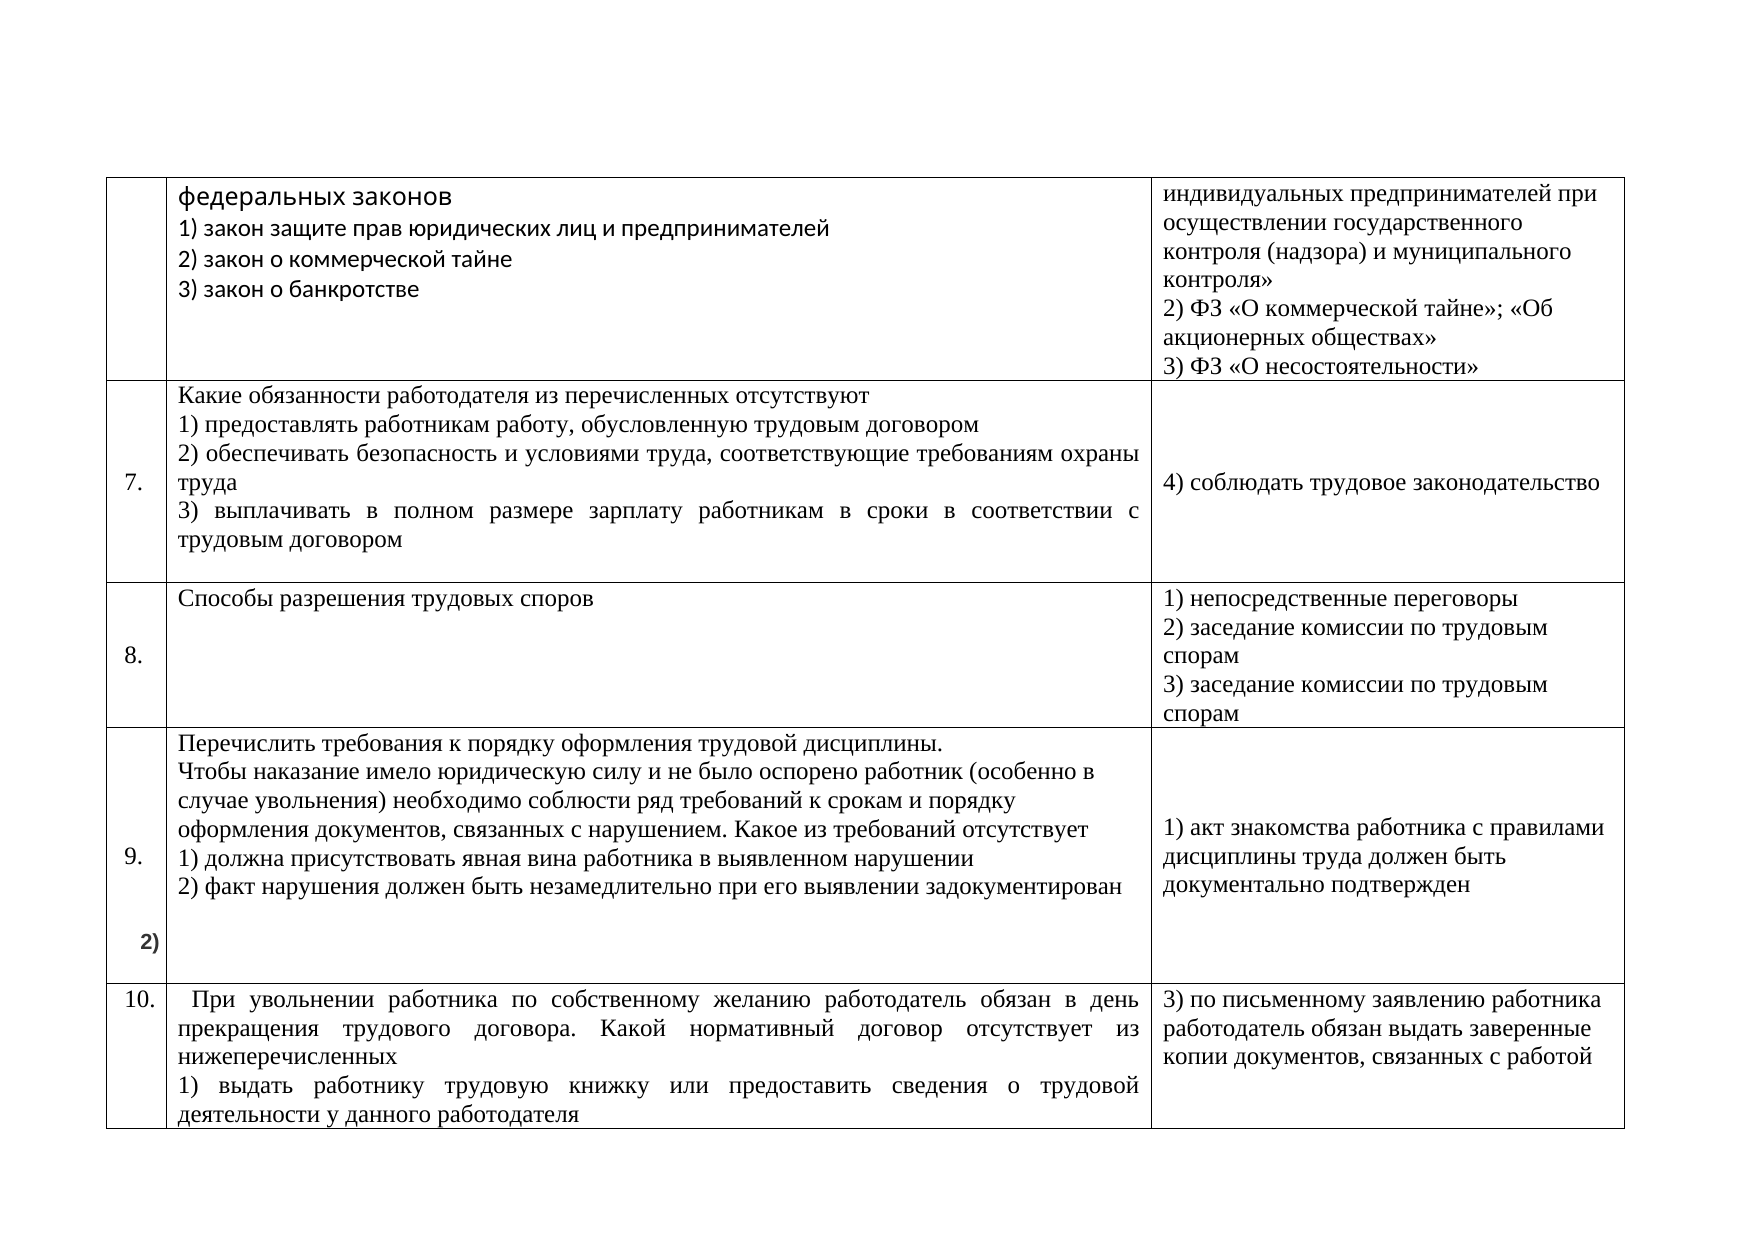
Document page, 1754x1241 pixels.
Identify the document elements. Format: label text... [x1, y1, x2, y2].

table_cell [167, 984, 1151, 1128]
table_cell [107, 728, 166, 983]
table_cell [107, 178, 166, 379]
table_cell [1152, 178, 1624, 379]
table_cell [107, 583, 166, 727]
table_cell [107, 984, 166, 1128]
table_cell Перечислить требования к порядку оформления трудовой дисциплины. Чтобы наказание имело юридическую силу и не было оспорено работник (особенно в случае увольнения) необходимо соблюсти ряд требований к срокам и порядку оформления документов, связанных с нарушением. Какое из требований отсутствует 1) должна присутствовать явная вина работника в выявленном нарушении 2) факт нарушения должен быть незамедлительно при его выявлении задокументирован [167, 728, 1151, 983]
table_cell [1152, 984, 1624, 1128]
table_cell [107, 381, 166, 582]
table_cell 1) акт знакомства работника с правилами дисциплины труда должен быть документально подтвержден [1152, 728, 1624, 983]
table_cell 4) соблюдать трудовое законодательство [1152, 381, 1624, 582]
table_cell 1) непосредственные переговоры 2) заседание комиссии по трудовым спорам 3) заседание комиссии по трудовым спорам [1152, 583, 1624, 727]
table_cell Какие обязанности работодателя из перечисленных отсутствуют 1) предоставлять работникам работу, обусловленную трудовым договором 2) обеспечивать безопасность и условиями труда, соответствующие требованиям охраны труда 3) выплачивать в полном размере зарплату работникам в сроки в соответствии с трудовым договором [167, 381, 1151, 582]
table_cell Способы разрешения трудовых споров [167, 583, 1151, 727]
